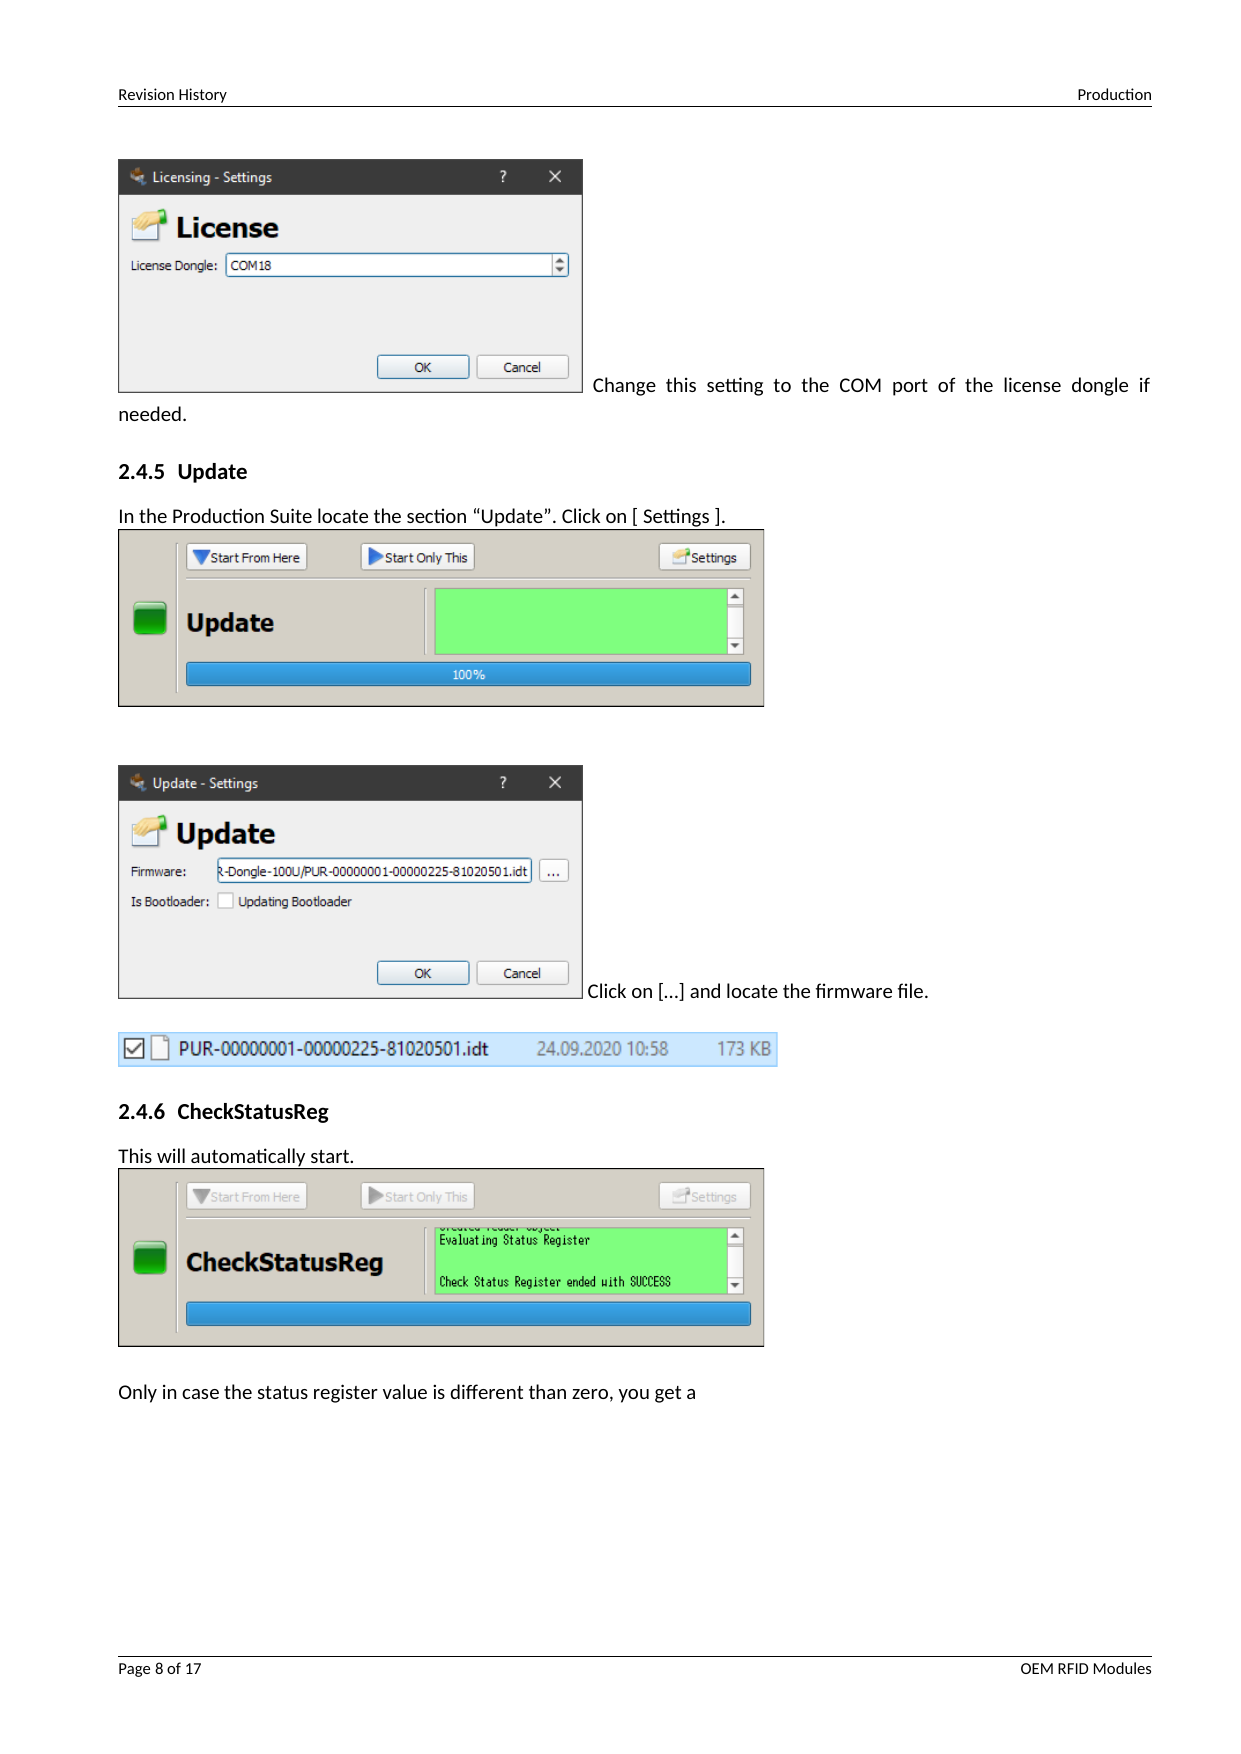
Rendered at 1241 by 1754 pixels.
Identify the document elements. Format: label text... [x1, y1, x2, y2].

text In the Production Suite locate the section “Update”. Click on [ Settings ]. [118, 500, 1152, 529]
picture [118, 529, 765, 707]
subtitle CheckStatusReg [118, 1096, 1152, 1125]
picture [118, 1168, 765, 1347]
text This will automatically start. [118, 1140, 1152, 1169]
text Only in case the status register value is different than zero, you get a [118, 1376, 1152, 1405]
picture [118, 1032, 778, 1067]
subtitle Update [118, 456, 1152, 485]
picture [118, 159, 583, 393]
picture [118, 765, 583, 999]
